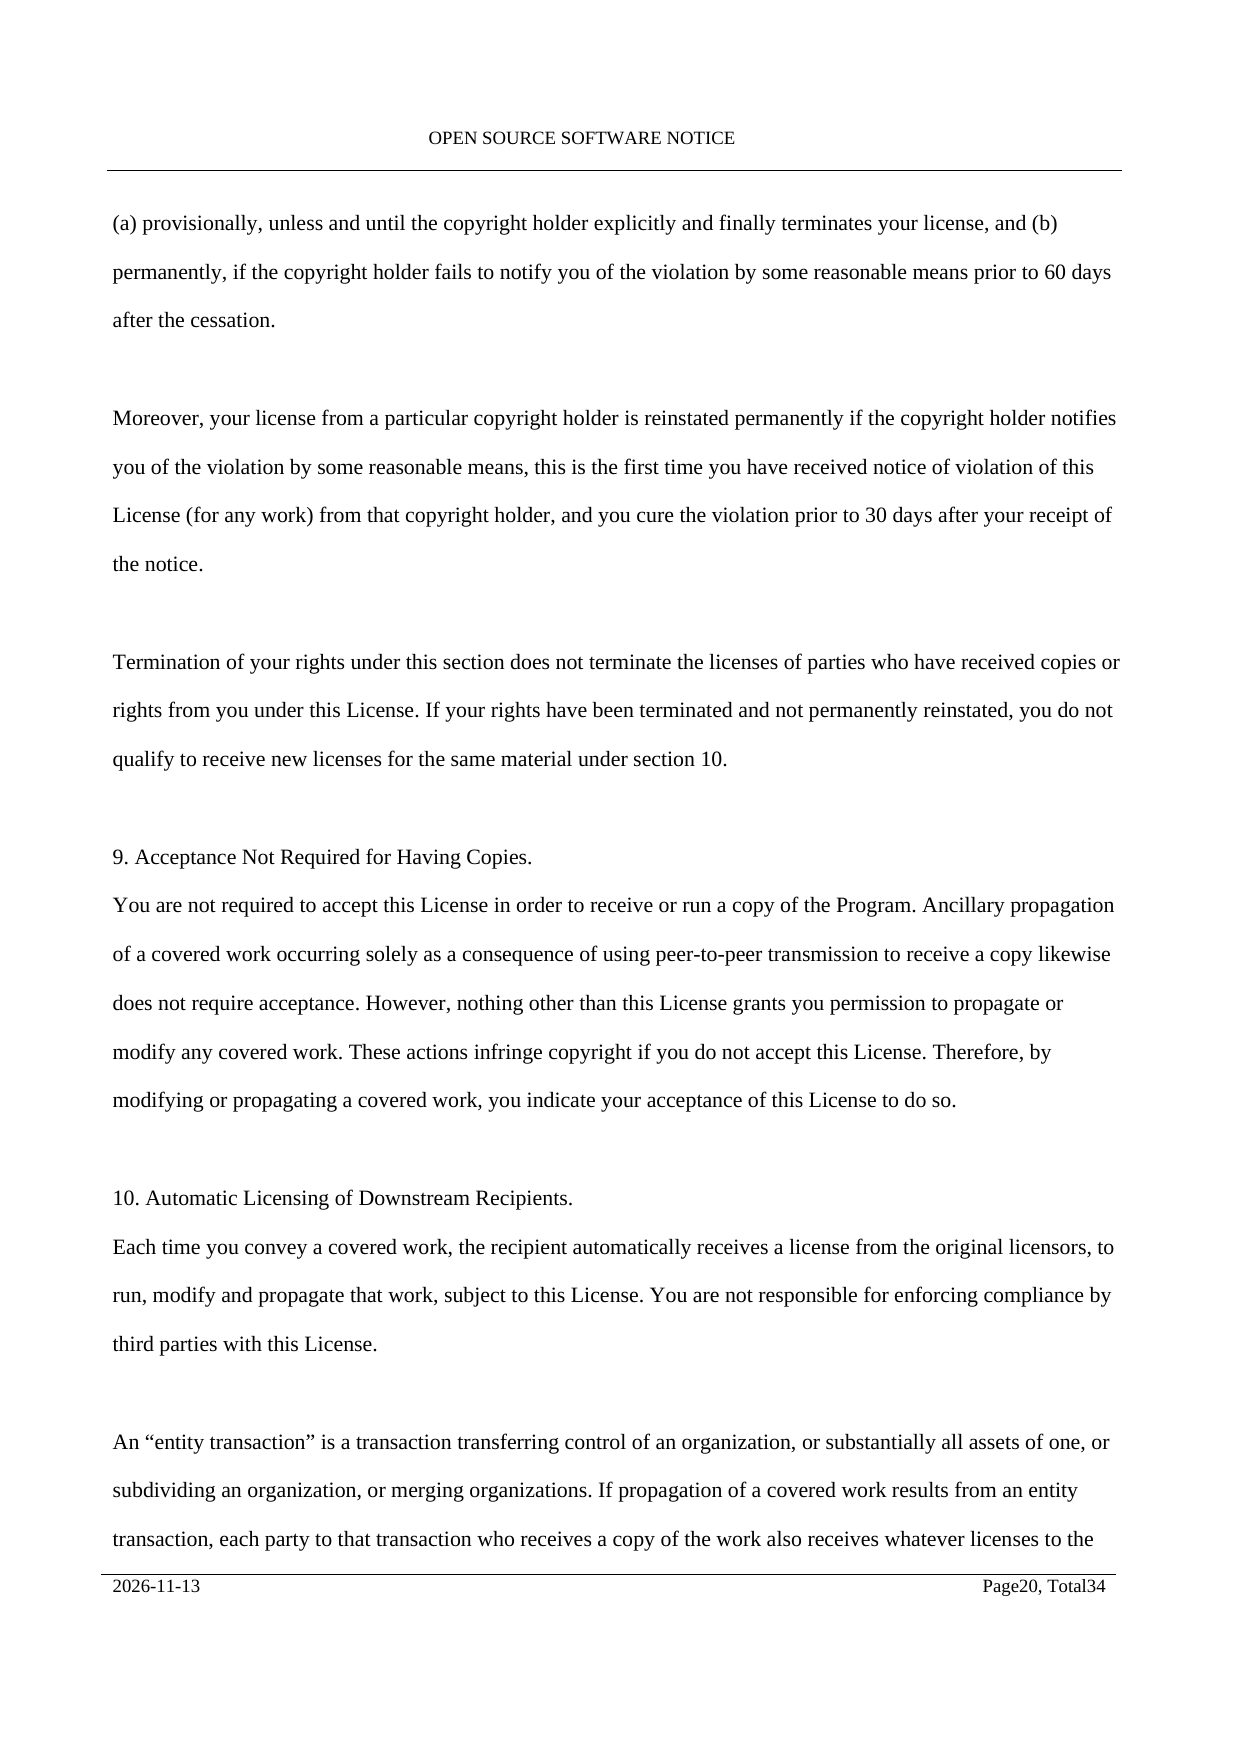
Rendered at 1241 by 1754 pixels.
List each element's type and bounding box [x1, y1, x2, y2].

text [112, 206, 1128, 1555]
